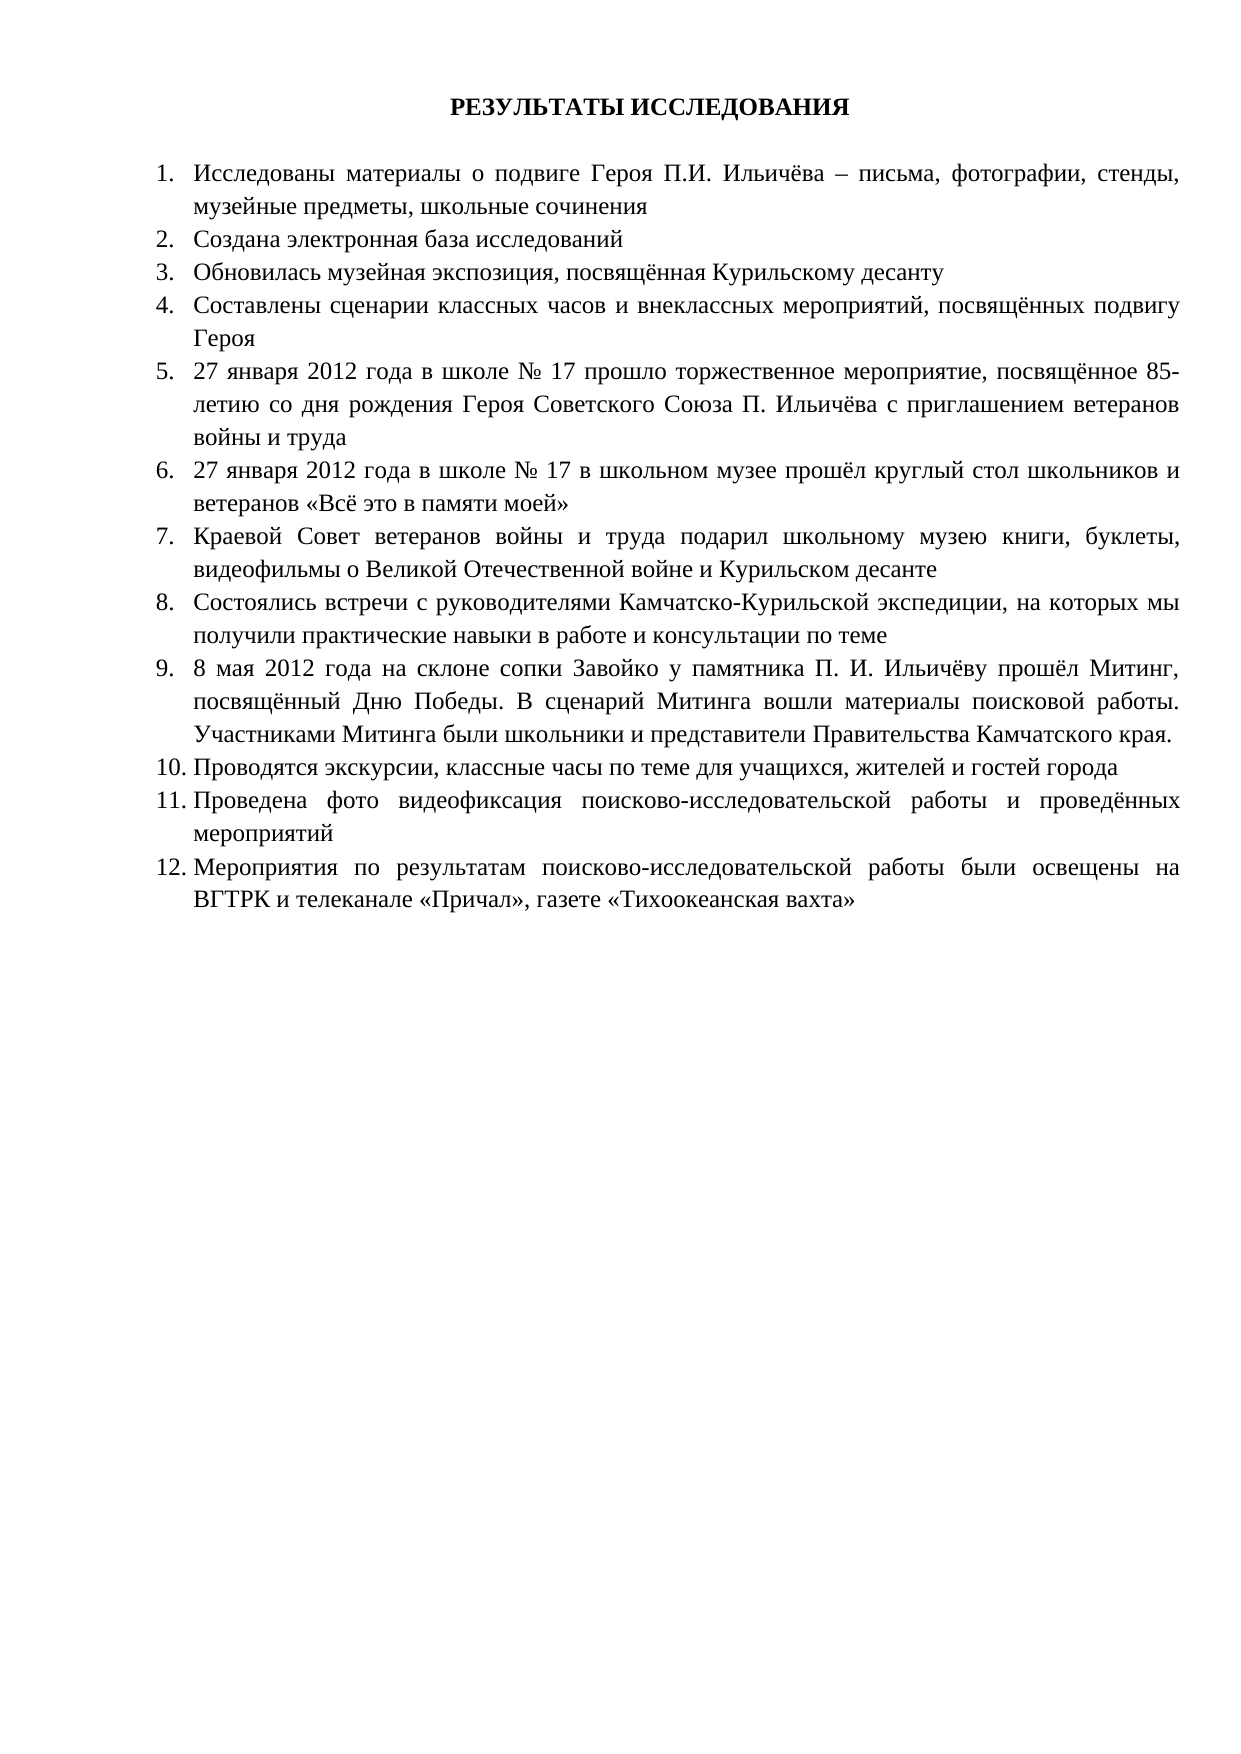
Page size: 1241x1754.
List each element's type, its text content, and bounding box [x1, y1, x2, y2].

list Мероприятия по результатам поисково-исследовательской работы были освещены на ВГТРК и телеканале «Причал», газете «Тихоокеанская вахта» [156, 852, 1181, 913]
list Состоялись встречи с руководителями Камчатско-Курильской экспедиции, на которых мы получили практические навыки в работе и консультации по теме [156, 587, 1181, 649]
list Исследованы материалы о подвиге Героя П.И. Ильичёва – письма, фотографии, стенды, музейные предметы, школьные сочинения [156, 158, 1181, 220]
list 27 января 2012 года в школе № 17 прошло торжественное мероприятие, посвящённое 85-летию со дня рождения Героя Советского Союза П. Ильичёва с приглашением ветеранов войны и труда [156, 356, 1181, 451]
list Краевой Совет ветеранов войны и труда подарил школьному музею книги, буклеты, видеофильмы о Великой Отечественной войне и Курильском десанте [156, 521, 1181, 583]
list Создана электронная база исследований [156, 224, 1181, 253]
list 27 января 2012 года в школе № 17 в школьном музее прошёл круглый стол школьников и ветеранов «Всё это в памяти моей» [156, 455, 1181, 517]
list Проведена фото видеофиксация поисково-исследовательской работы и проведённых мероприятий [156, 786, 1181, 847]
list Составлены сценарии классных часов и внеклассных мероприятий, посвящённых подвигу Героя [156, 290, 1181, 352]
list Проводятся экскурсии, классные часы по теме для учащихся, жителей и гостей города [156, 752, 1181, 781]
text РЕЗУЛЬТАТЫ ИССЛЕДОВАНИЯ [118, 92, 1181, 121]
list 8 мая 2012 года на склоне сопки Завойко у памятника П. И. Ильичёву прошёл Митинг, посвящённый Дню Победы. В сценарий Митинга вошли материалы поисковой работы. Участниками Митинга были школьники и представители Правительства Камчатского края. [156, 653, 1181, 748]
list Обновилась музейная экспозиция, посвящённая Курильскому десанту [156, 257, 1181, 286]
